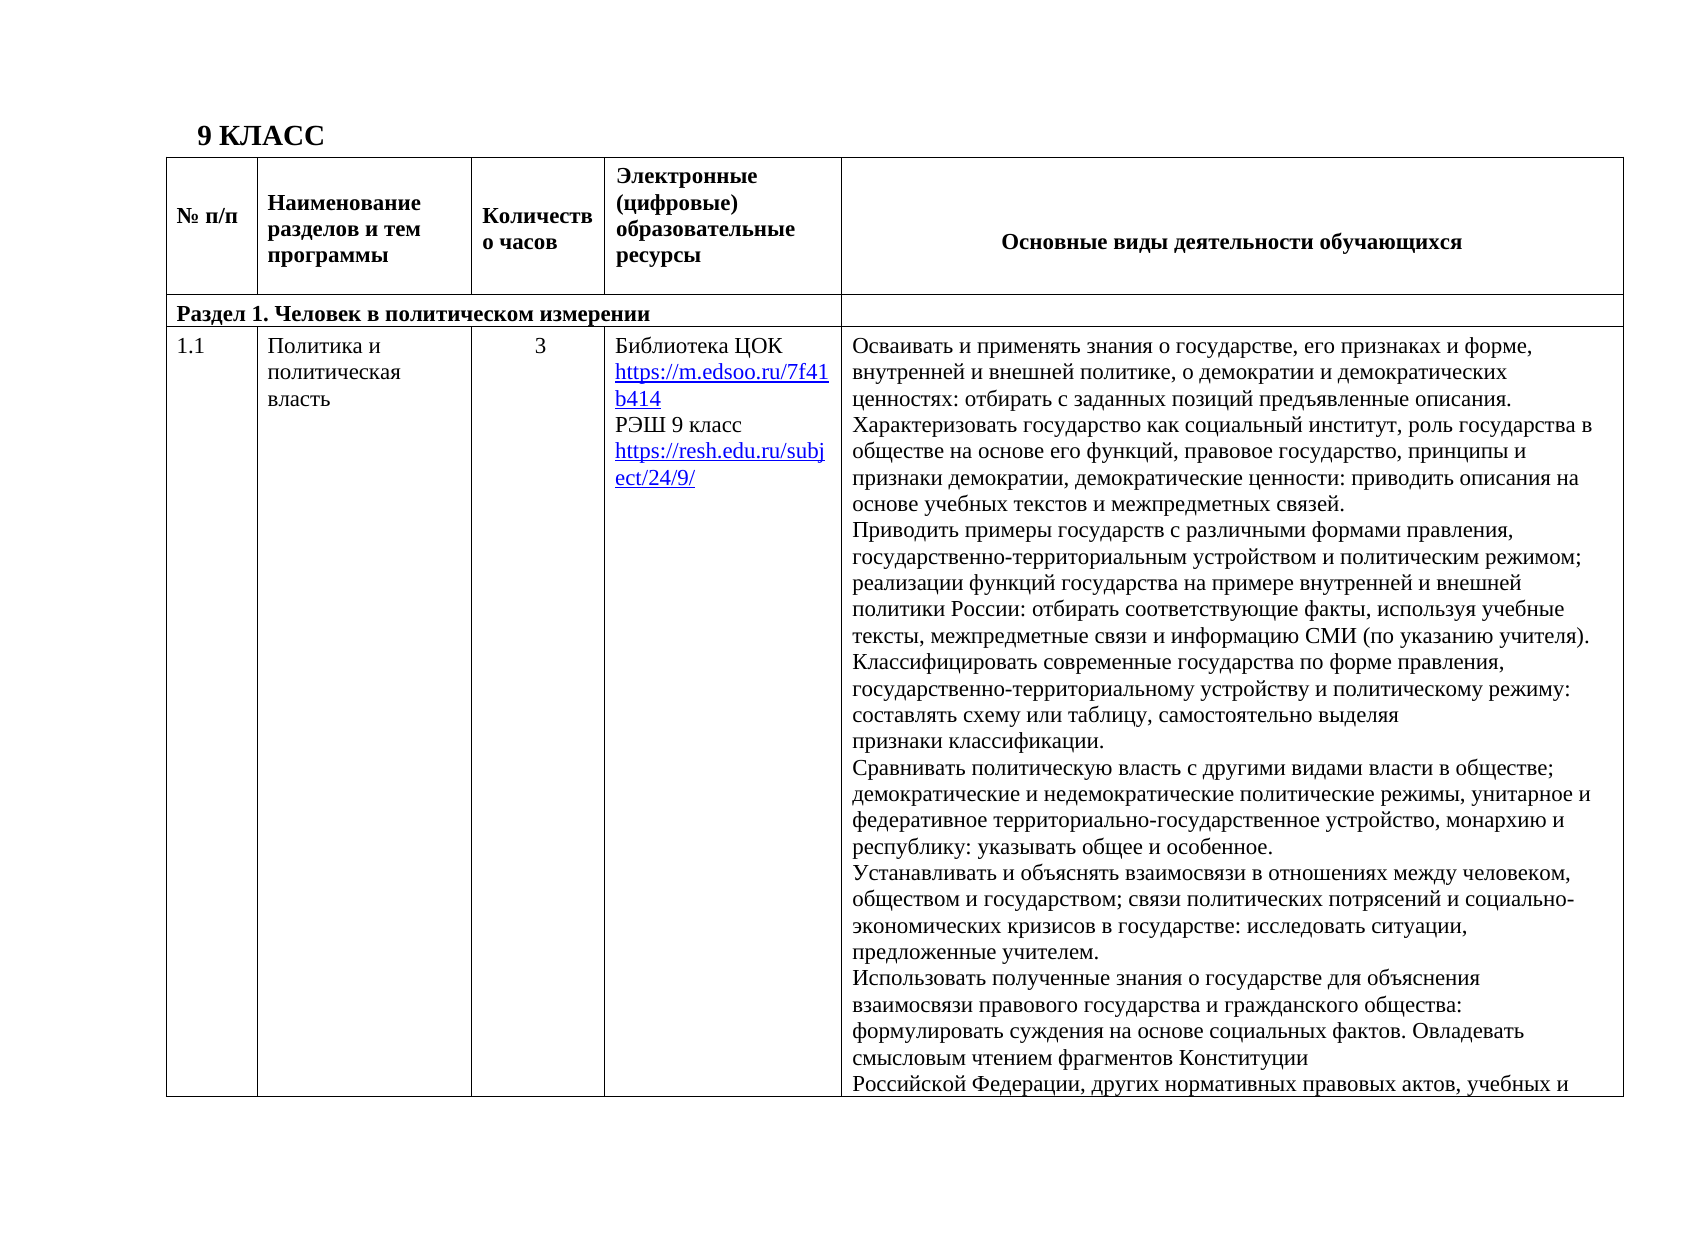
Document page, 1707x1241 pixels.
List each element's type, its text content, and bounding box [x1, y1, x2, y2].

table_header Количество часов [472, 158, 604, 294]
table_cell [842, 295, 1623, 326]
table_header Электронные (цифровые) образовательные ресурсы [605, 158, 841, 294]
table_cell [842, 327, 1623, 1096]
table_header Основные виды деятельности обучающихся [842, 158, 1623, 294]
table_cell Раздел 1. Человек в политическом измерении [167, 295, 841, 326]
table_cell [605, 327, 841, 1096]
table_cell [258, 327, 471, 1096]
text 9 КЛАСС [190, 118, 1618, 152]
table_cell 1.1 [167, 327, 257, 1096]
table_header Наименование разделов и тем программы [258, 158, 471, 294]
table_cell 3 [472, 327, 604, 1096]
table_header № п/п [167, 158, 257, 294]
